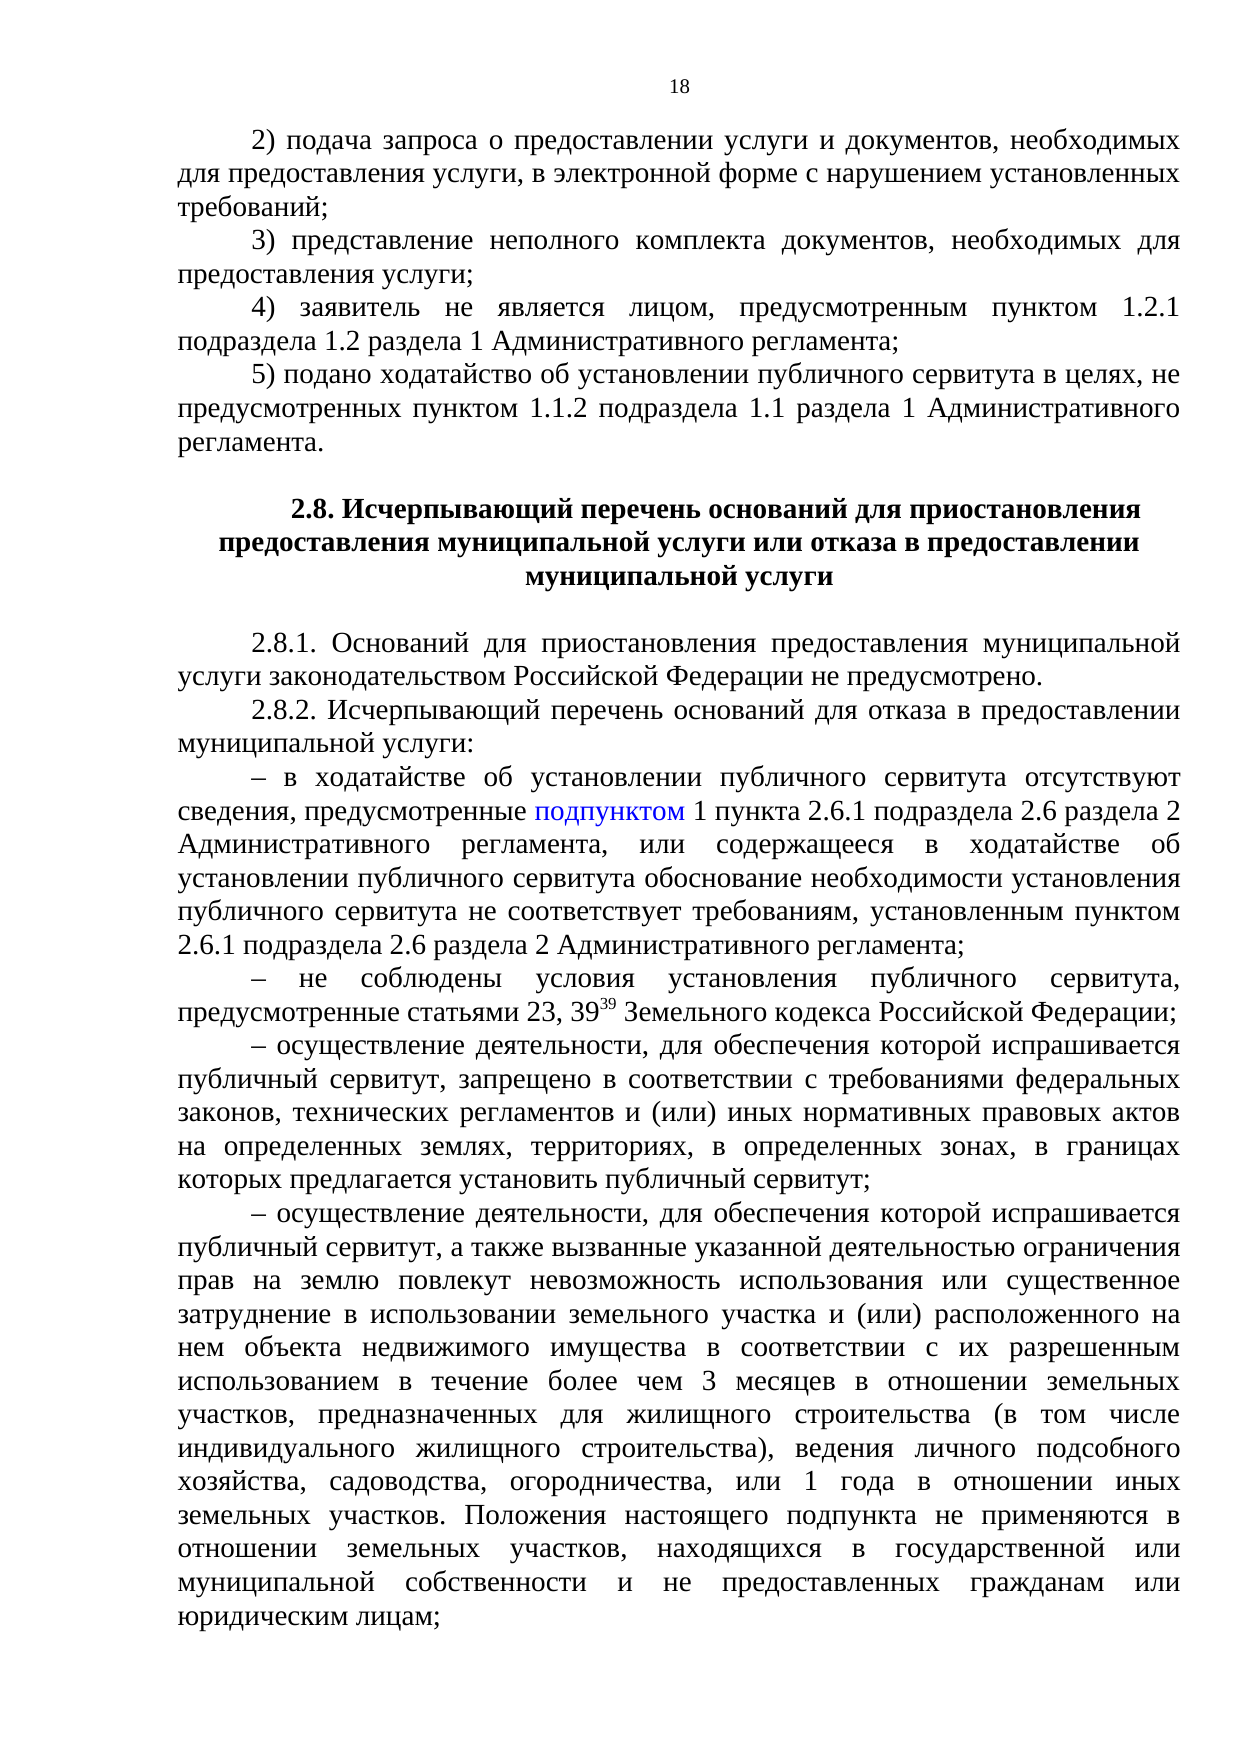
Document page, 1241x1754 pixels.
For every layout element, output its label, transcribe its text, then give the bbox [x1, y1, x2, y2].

text 4) заявитель не является лицом, предусмотренным пунктом 1.2.1 подраздела 1.2 раздела 1 Административного регламента; [177, 289, 1181, 357]
text 2.8.2. Исчерпывающий перечень оснований для отказа в предоставлении муниципальной услуги: [177, 692, 1181, 759]
text – не соблюдены условия установления публичного сервитута, предусмотренные статьями 23, 3939 Земельного кодекса Российской Федерации; [177, 960, 1181, 1027]
text 2) подача запроса о предоставлении услуги и документов, необходимых для предоставления услуги, в электронной форме с нарушением установленных требований; [177, 122, 1181, 222]
text 5) подано ходатайство об установлении публичного сервитута в целях, не предусмотренных пунктом 1.1.2 подраздела 1.1 раздела 1 Административного регламента. [177, 357, 1181, 457]
text 2.8. Исчерпывающий перечень оснований для приостановления предоставления муниципальной услуги или отказа в предоставлении муниципальной услуги [177, 491, 1181, 591]
text 2.8.1. Оснований для приостановления предоставления муниципальной услуги законодательством Российской Федерации не предусмотрено. [177, 625, 1181, 692]
text – осуществление деятельности, для обеспечения которой испрашивается публичный сервитут, а также вызванные указанной деятельностью ограничения прав на землю повлекут невозможность использования или существенное затруднение в использовании земельного участка и (или) расположенного на нем объекта недвижимого имущества в соответствии с их разрешенным использованием в течение более чем 3 месяцев в отношении земельных участков, предназначенных для жилищного строительства (в том числе индивидуального жилищного строительства), ведения личного подсобного хозяйства, садоводства, огородничества, или 1 года в отношении иных земельных участков. Положения настоящего подпункта не применяются в отношении земельных участков, находящихся в государственной или муниципальной собственности и не предоставленных гражданам или юридическим лицам; [177, 1195, 1181, 1631]
text 3) представление неполного комплекта документов, необходимых для предоставления услуги; [177, 222, 1181, 289]
text – осуществление деятельности, для обеспечения которой испрашивается публичный сервитут, запрещено в соответствии с требованиями федеральных законов, технических регламентов и (или) иных нормативных правовых актов на определенных землях, территориях, в определенных зонах, в границах которых предлагается установить публичный сервитут; [177, 1027, 1181, 1195]
text – в ходатайстве об установлении публичного сервитута отсутствуют сведения, предусмотренные подпунктом 1 пункта 2.6.1 подраздела 2.6 раздела 2 Административного регламента, или содержащееся в ходатайстве об установлении публичного сервитута обоснование необходимости установления публичного сервитута не соответствует требованиям, установленным пунктом 2.6.1 подраздела 2.6 раздела 2 Административного регламента; [177, 759, 1181, 960]
